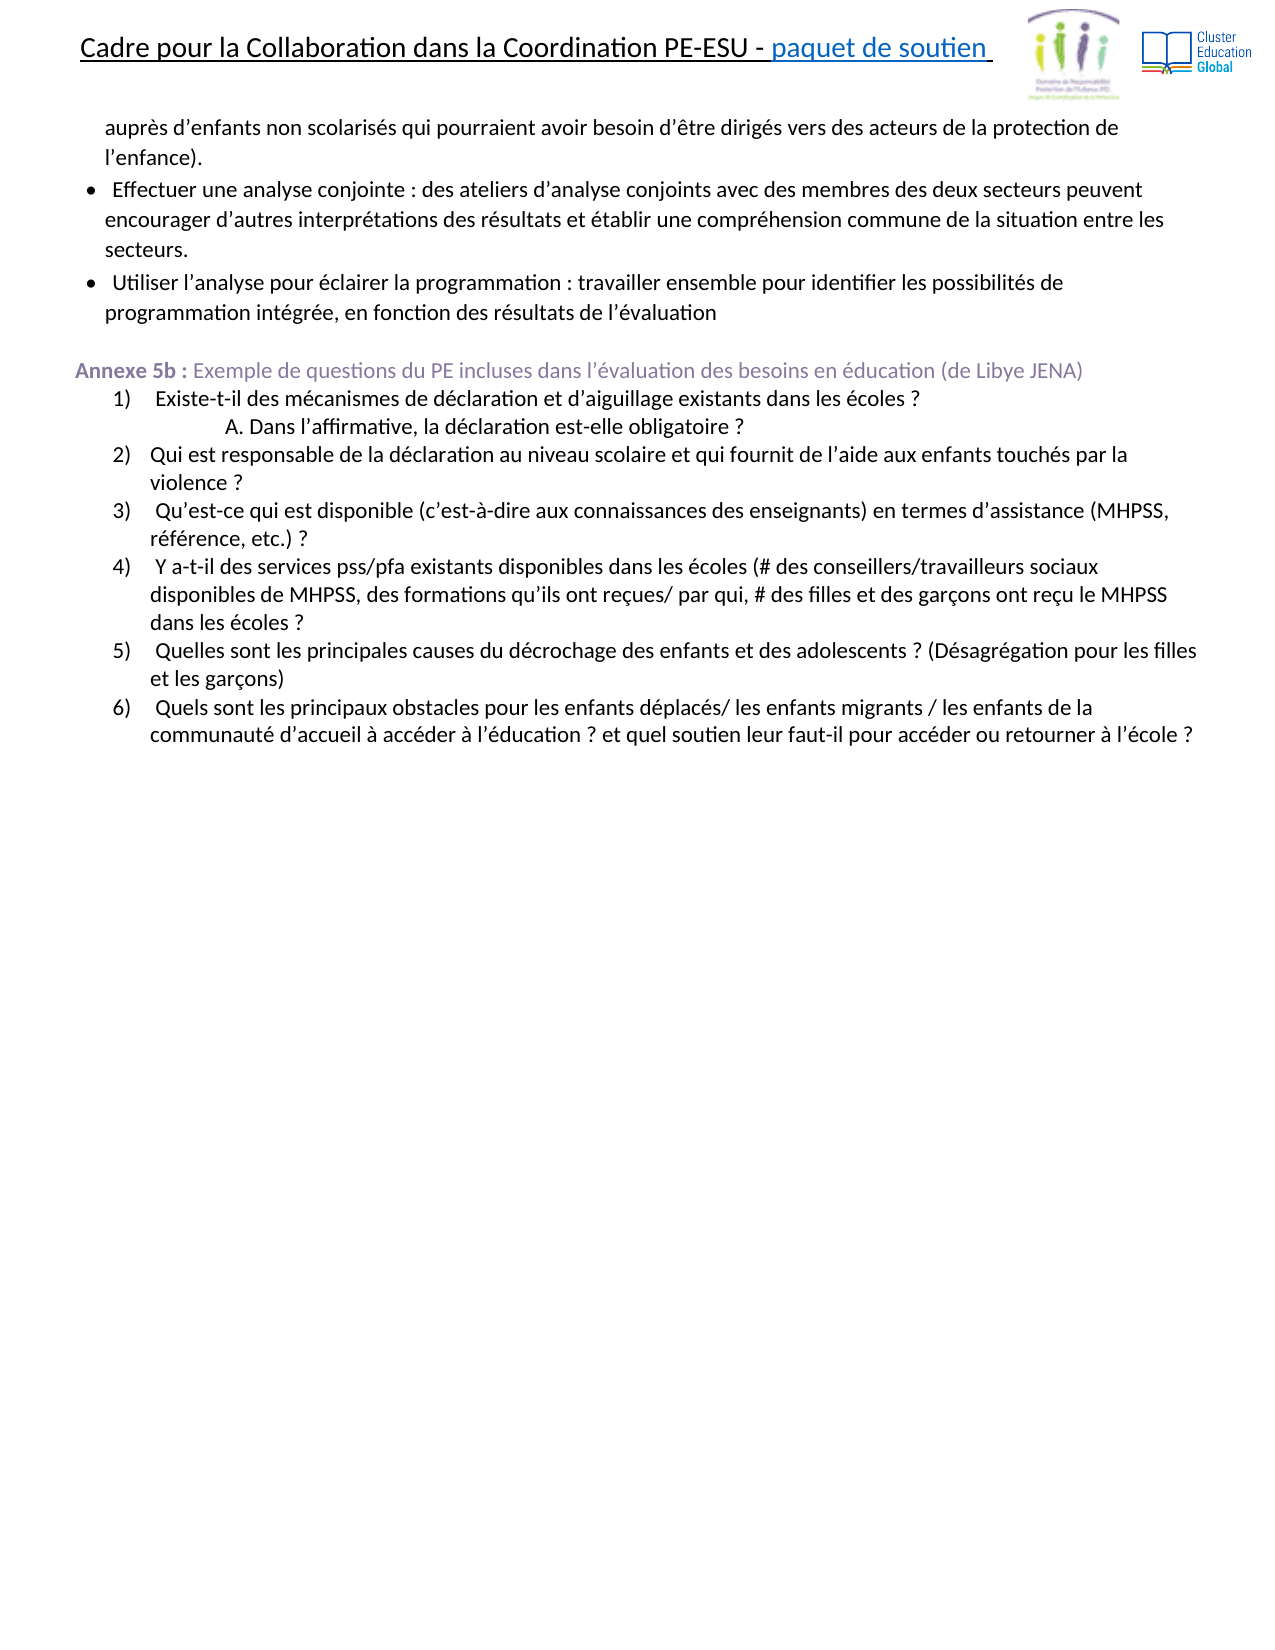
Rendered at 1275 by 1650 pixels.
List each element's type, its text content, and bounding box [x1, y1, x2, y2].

picture [1141, 30, 1252, 75]
text • Effectuer une analyse conjointe : des ateliers d’analyse conjoints avec des membres des deux secteurs peuvent encourager d’autres interprétations des résultats et établir une compréhension commune de la situation entre les secteurs. [75, 175, 1200, 264]
list Qui est responsable de la déclaration au niveau scolaire et qui fournit de l’aide aux enfants touchés par la violence ? [112, 440, 1200, 496]
list Quelles sont les principales causes du décrochage des enfants et des adolescents ? (Désagrégation pour les filles et les garçons) [112, 637, 1200, 693]
list Y a-t-il des services pss/pfa existants disponibles dans les écoles (# des conseillers/travailleurs sociaux disponibles de MHPSS, des formations qu’ils ont reçues/ par qui, # des filles et des garçons ont reçu le MHPSS dans les écoles ? [112, 552, 1200, 637]
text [75, 113, 1200, 171]
text Annexe 5b : Exemple de questions du PE incluses dans l’évaluation des besoins en éducation (de Libye JENA) [75, 356, 1200, 384]
list Qu’est-ce qui est disponible (c’est-à-dire aux connaissances des enseignants) en termes d’assistance (MHPSS, référence, etc.) ? [112, 496, 1200, 552]
list Existe-t-il des mécanismes de déclaration et d’aiguillage existants dans les écoles ? [112, 384, 1200, 412]
list Quels sont les principaux obstacles pour les enfants déplacés/ les enfants migrants / les enfants de la communauté d’accueil à accéder à l’éducation ? et quel soutien leur faut-il pour accéder ou retourner à l’école ? [112, 693, 1200, 749]
text A. Dans l’affirmative, la déclaration est-elle obligatoire ? [150, 412, 1200, 440]
text • Utiliser l’analyse pour éclairer la programmation : travailler ensemble pour identifier les possibilités de programmation intégrée, en fonction des résultats de l’évaluation [75, 268, 1200, 326]
picture [1027, 9, 1120, 104]
